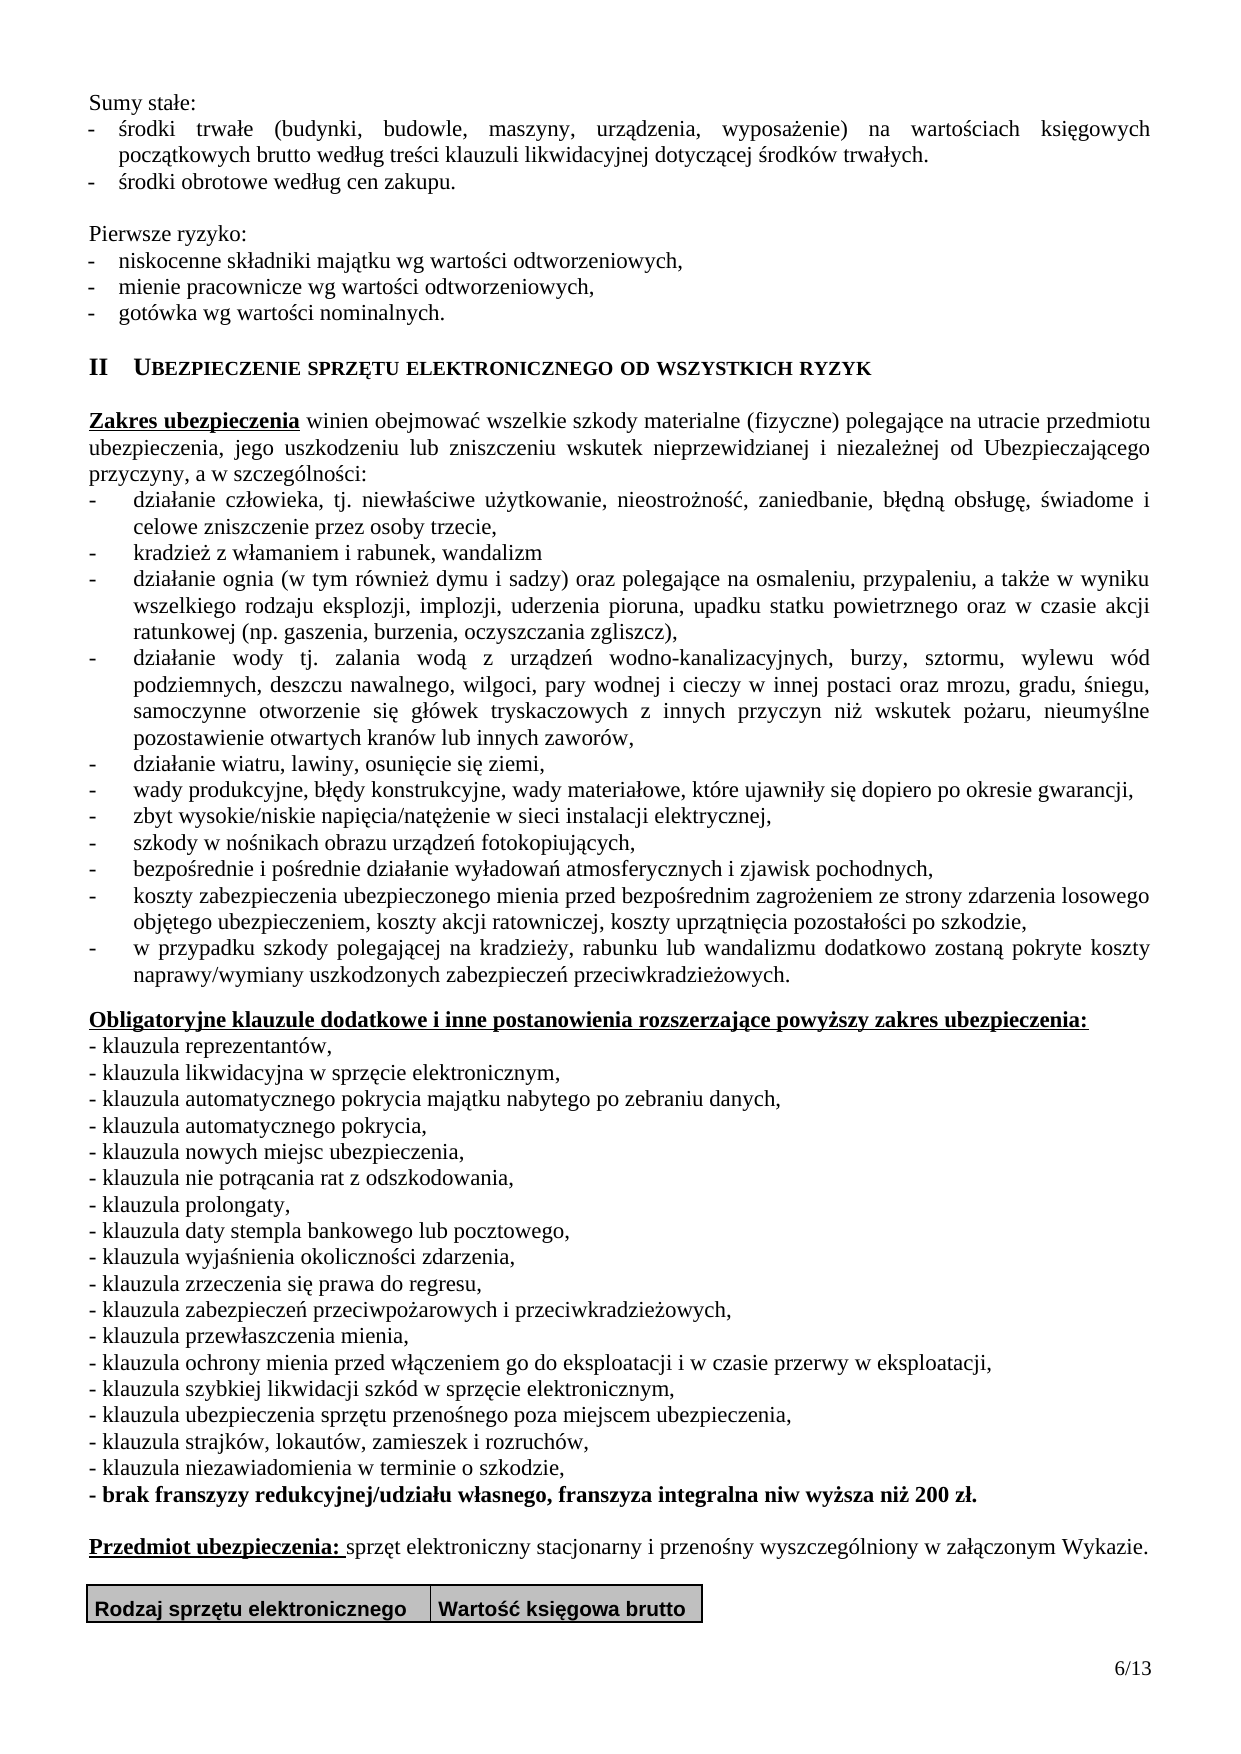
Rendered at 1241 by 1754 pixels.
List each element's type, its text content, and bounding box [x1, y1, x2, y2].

text Sumy stałe: [89, 89, 1152, 115]
text - klauzula nie potrącania rat z odszkodowania, [89, 1164, 1152, 1191]
text - klauzula niezawiadomienia w terminie o szkodzie, [89, 1454, 1152, 1481]
list działanie człowieka, tj. niewłaściwe użytkowanie, nieostrożność, zaniedbanie, błędną obsługę, świadome i celowe zniszczenie przez osoby trzecie, [89, 486, 1152, 539]
list niskocenne składniki majątku wg wartości odtworzeniowych, [87, 247, 1152, 273]
text - klauzula automatycznego pokrycia, [89, 1112, 1152, 1138]
text - klauzula likwidacyjna w sprzęcie elektronicznym, [89, 1059, 1152, 1085]
text - klauzula strajków, lokautów, zamieszek i rozruchów, [89, 1428, 1152, 1454]
text - klauzula daty stempla bankowego lub pocztowego, [89, 1217, 1152, 1243]
list mienie pracownicze wg wartości odtworzeniowych, [87, 273, 1152, 299]
list działanie wiatru, lawiny, osunięcie się ziemi, [89, 750, 1152, 776]
list szkody w nośnikach obrazu urządzeń fotokopiujących, [89, 829, 1152, 855]
table_header Rodzaj sprzętu elektronicznego [88, 1586, 430, 1621]
text Zakres ubezpieczenia winien obejmować wszelkie szkody materialne (fizyczne) polegające na utracie przedmiotu ubezpieczenia, jego uszkodzeniu lub zniszczeniu wskutek nieprzewidzianej i niezależnej od Ubezpieczającego przyczyny, a w szczególności: [89, 407, 1152, 486]
list bezpośrednie i pośrednie działanie wyładowań atmosferycznych i zjawisk pochodnych, [89, 855, 1152, 882]
list koszty zabezpieczenia ubezpieczonego mienia przed bezpośrednim zagrożeniem ze strony zdarzenia losowego objętego ubezpieczeniem, koszty akcji ratowniczej, koszty uprzątnięcia pozostałości po szkodzie, [89, 882, 1152, 934]
text - klauzula szybkiej likwidacji szkód w sprzęcie elektronicznym, [89, 1375, 1152, 1402]
text II Ubezpieczenie sprzętu elektronicznego od wszystkich ryzyk [89, 352, 1152, 381]
text - brak franszyzy redukcyjnej/udziału własnego, franszyza integralna niw wyższa niż 200 zł. [89, 1481, 1152, 1507]
text - klauzula reprezentantów, [89, 1033, 1152, 1059]
text - klauzula ubezpieczenia sprzętu przenośnego poza miejscem ubezpieczenia, [89, 1402, 1152, 1428]
text - klauzula prolongaty, [89, 1191, 1152, 1217]
list gotówka wg wartości nominalnych. [87, 299, 1152, 326]
list środki trwałe (budynki, budowle, maszyny, urządzenia, wyposażenie) na wartościach księgowych początkowych brutto według treści klauzuli likwidacyjnej dotyczącej środków trwałych. [87, 115, 1152, 168]
text - klauzula przewłaszczenia mienia, [89, 1322, 1152, 1349]
list kradzież z włamaniem i rabunek, wandalizm [89, 539, 1152, 565]
list zbyt wysokie/niskie napięcia/natężenie w sieci instalacji elektrycznej, [89, 803, 1152, 829]
text - klauzula automatycznego pokrycia majątku nabytego po zebraniu danych, [89, 1085, 1152, 1112]
text Pierwsze ryzyko: [89, 220, 1152, 247]
list wady produkcyjne, błędy konstrukcyjne, wady materiałowe, które ujawniły się dopiero po okresie gwarancji, [89, 776, 1152, 803]
table_header Wartość księgowa brutto [431, 1586, 701, 1621]
text Przedmiot ubezpieczenia: sprzęt elektroniczny stacjonarny i przenośny wyszczególniony w załączonym Wykazie. [89, 1533, 1152, 1560]
text - klauzula wyjaśnienia okoliczności zdarzenia, [89, 1243, 1152, 1270]
text - klauzula ochrony mienia przed włączeniem go do eksploatacji i w czasie przerwy w eksploatacji, [89, 1349, 1152, 1375]
text - klauzula zabezpieczeń przeciwpożarowych i przeciwkradzieżowych, [89, 1296, 1152, 1322]
list działanie wody tj. zalania wodą z urządzeń wodno-kanalizacyjnych, burzy, sztormu, wylewu wód podziemnych, deszczu nawalnego, wilgoci, pary wodnej i cieczy w innej postaci oraz mrozu, gradu, śniegu, samoczynne otworzenie się główek tryskaczowych z innych przyczyn niż wskutek pożaru, nieumyślne pozostawienie otwartych kranów lub innych zaworów, [89, 644, 1152, 750]
list środki obrotowe według cen zakupu. [87, 168, 1152, 194]
text Obligatoryjne klauzule dodatkowe i inne postanowienia rozszerzające powyższy zakres ubezpieczenia: [89, 1006, 1152, 1033]
list działanie ognia (w tym również dymu i sadzy) oraz polegające na osmaleniu, przypaleniu, a także w wyniku wszelkiego rodzaju eksplozji, implozji, uderzenia pioruna, upadku statku powietrznego oraz w czasie akcji ratunkowej (np. gaszenia, burzenia, oczyszczania zgliszcz), [89, 565, 1152, 644]
list w przypadku szkody polegającej na kradzieży, rabunku lub wandalizmu dodatkowo zostaną pokryte koszty naprawy/wymiany uszkodzonych zabezpieczeń przeciwkradzieżowych. [89, 934, 1152, 987]
text - klauzula zrzeczenia się prawa do regresu, [89, 1270, 1152, 1296]
text - klauzula nowych miejsc ubezpieczenia, [89, 1138, 1152, 1164]
